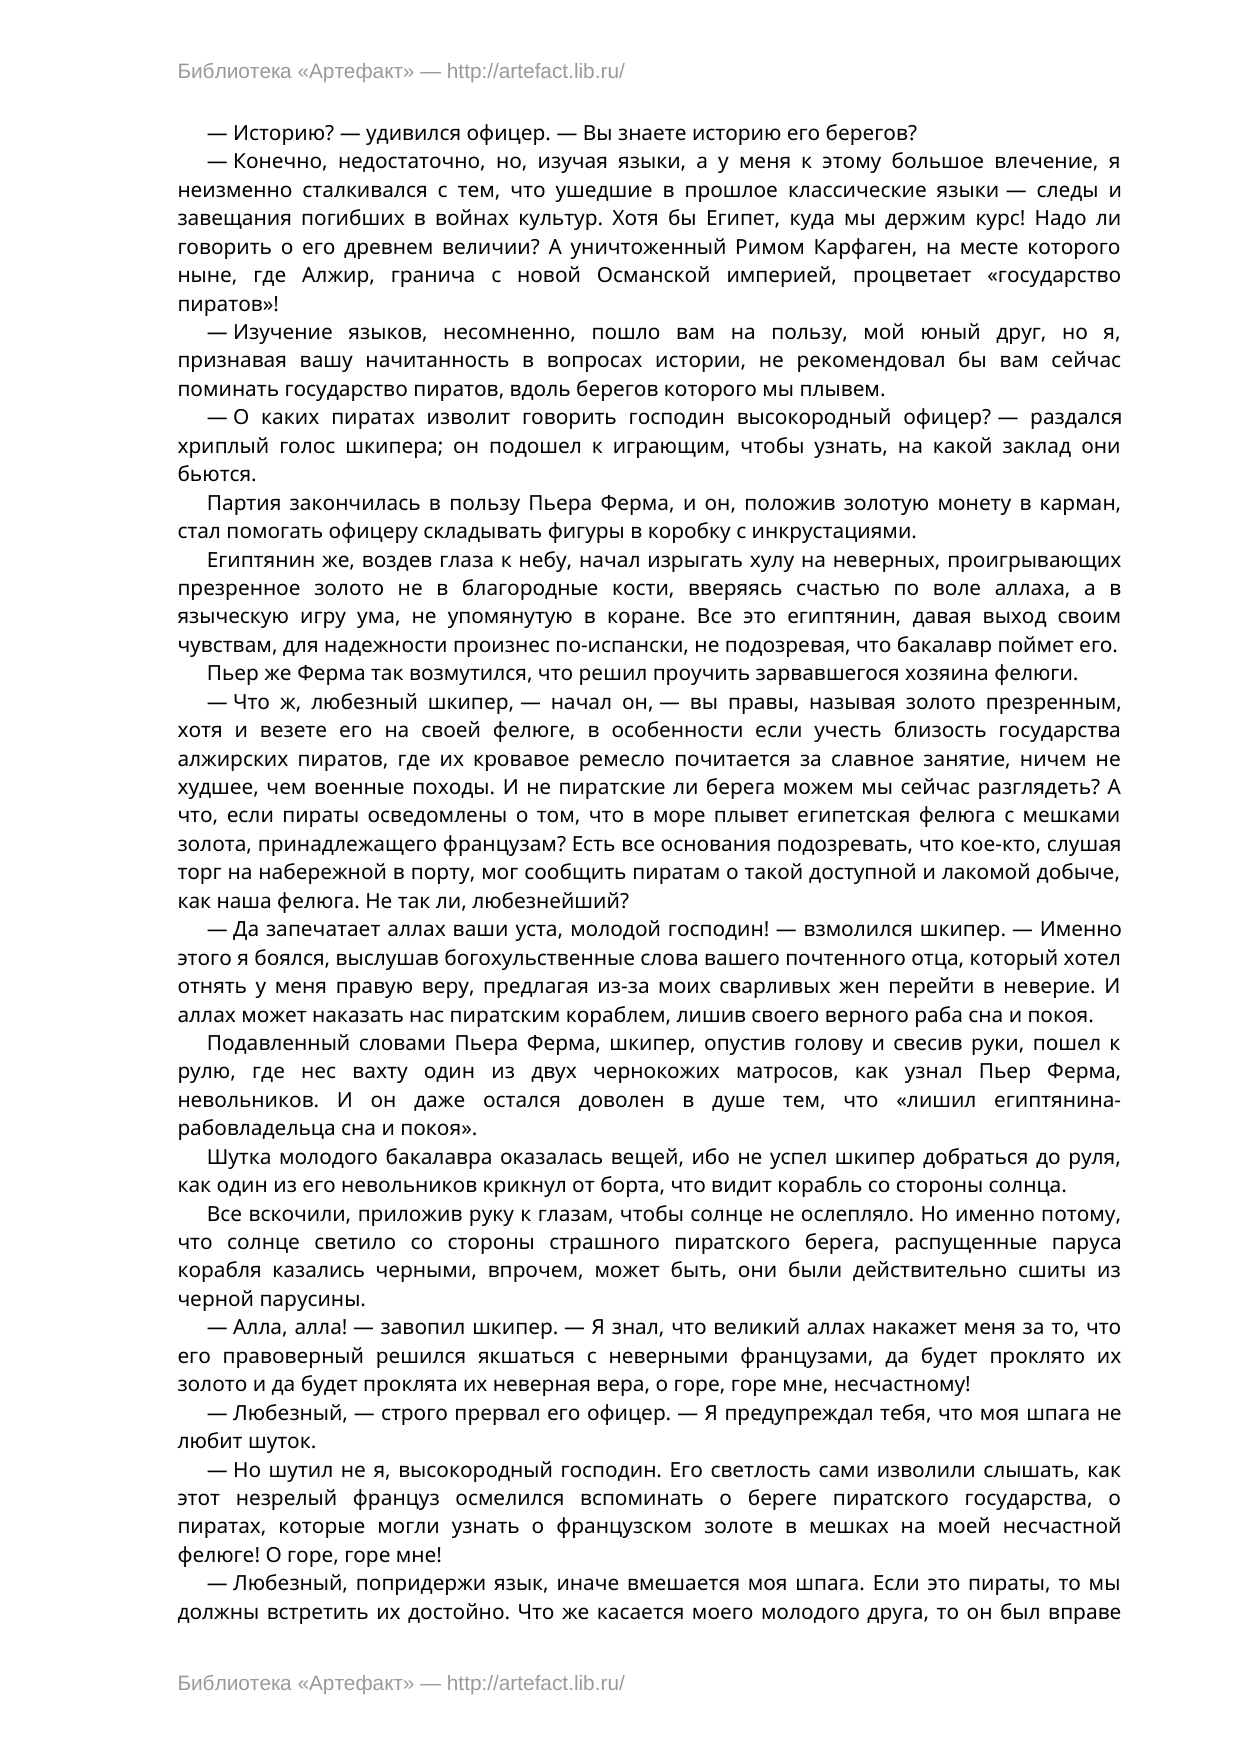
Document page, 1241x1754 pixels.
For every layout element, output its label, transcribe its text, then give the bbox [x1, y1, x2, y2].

text — Любезный, — строго прервал его офицер. — Я предупреждал тебя, что моя шпага не любит шуток. [177, 1398, 1122, 1455]
text — Алла, алла! — завопил шкипер. — Я знал, что великий аллах накажет меня за то, что его правоверный решился якшаться с неверными французами, да будет проклято их золото и да будет проклята их неверная вера, о горе, горе мне, несчастному! [177, 1312, 1122, 1398]
text — Изучение языков, несомненно, пошло вам на пользу, мой юный друг, но я, признавая вашу начитанность в вопросах истории, не рекомендовал бы вам сейчас поминать государство пиратов, вдоль берегов которого мы плывем. [177, 317, 1122, 402]
text — Конечно, недостаточно, но, изучая языки, а у меня к этому большое влечение, я неизменно сталкивался с тем, что ушедшие в прошлое классические языки — следы и завещания погибших в войнах культур. Хотя бы Египет, куда мы держим курс! Надо ли говорить о его древнем величии? А уничтоженный Римом Карфаген, на месте которого ныне, где Алжир, гранича с новой Османской империей, процветает «государство пиратов»! [177, 147, 1122, 317]
text — Да запечатает аллах ваши уста, молодой господин! — взмолился шкипер. — Именно этого я боялся, выслушав богохульственные слова вашего почтенного отца, который хотел отнять у меня правую веру, предлагая из-за моих сварливых жен перейти в неверие. И аллах может наказать нас пиратским кораблем, лишив своего верного раба сна и покоя. [177, 914, 1122, 1028]
text Египтянин же, воздев глаза к небу, начал изрыгать хулу на неверных, проигрывающих презренное золото не в благородные кости, вверяясь счастью по воле аллаха, а в языческую игру ума, не упомянутую в коране. Все это египтянин, давая выход своим чувствам, для надежности произнес по-испански, не подозревая, что бакалавр поймет его. [177, 545, 1122, 658]
text Подавленный словами Пьера Ферма, шкипер, опустив голову и свесив руки, пошел к рулю, где нес вахту один из двух чернокожих матросов, как узнал Пьер Ферма, невольников. И он даже остался доволен в душе тем, что «лишил египтянина-рабовладельца сна и покоя». [177, 1028, 1122, 1142]
text Все вскочили, приложив руку к глазам, чтобы солнце не ослепляло. Но именно потому, что солнце светило со стороны страшного пиратского берега, распущенные паруса корабля казались черными, впрочем, может быть, они были действительно сшиты из черной парусины. [177, 1199, 1122, 1312]
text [177, 1568, 1122, 1625]
text Партия закончилась в пользу Пьера Ферма, и он, положив золотую монету в карман, стал помогать офицеру складывать фигуры в коробку с инкрустациями. [177, 488, 1122, 545]
text Шутка молодого бакалавра оказалась вещей, ибо не успел шкипер добраться до руля, как один из его невольников крикнул от борта, что видит корабль со стороны солнца. [177, 1142, 1122, 1199]
text Пьер же Ферма так возмутился, что решил проучить зарвавшегося хозяина фелюги. [177, 658, 1122, 687]
text — О каких пиратах изволит говорить господин высокородный офицер? — раздался хриплый голос шкипера; он подошел к играющим, чтобы узнать, на какой заклад они бьются. [177, 402, 1122, 488]
text — Но шутил не я, высокородный господин. Его светлость сами изволили слышать, как этот незрелый француз осмелился вспоминать о береге пиратского государства, о пиратах, которые могли узнать о французском золоте в мешках на моей несчастной фелюге! О горе, горе мне! [177, 1455, 1122, 1568]
text — Историю? — удивился офицер. — Вы знаете историю его берегов? [177, 118, 1122, 147]
text — Что ж, любезный шкипер, — начал он, — вы правы, называя золото презренным, хотя и везете его на своей фелюге, в особенности если учесть близость государства алжирских пиратов, где их кровавое ремесло почитается за славное занятие, ничем не худшее, чем военные походы. И не пиратские ли берега можем мы сейчас разглядеть? А что, если пираты осведомлены о том, что в море плывет египетская фелюга с мешками золота, принадлежащего французам? Есть все основания подозревать, что кое-кто, слушая торг на набережной в порту, мог сообщить пиратам о такой доступной и лакомой добыче, как наша фелюга. Не так ли, любезнейший? [177, 687, 1122, 914]
